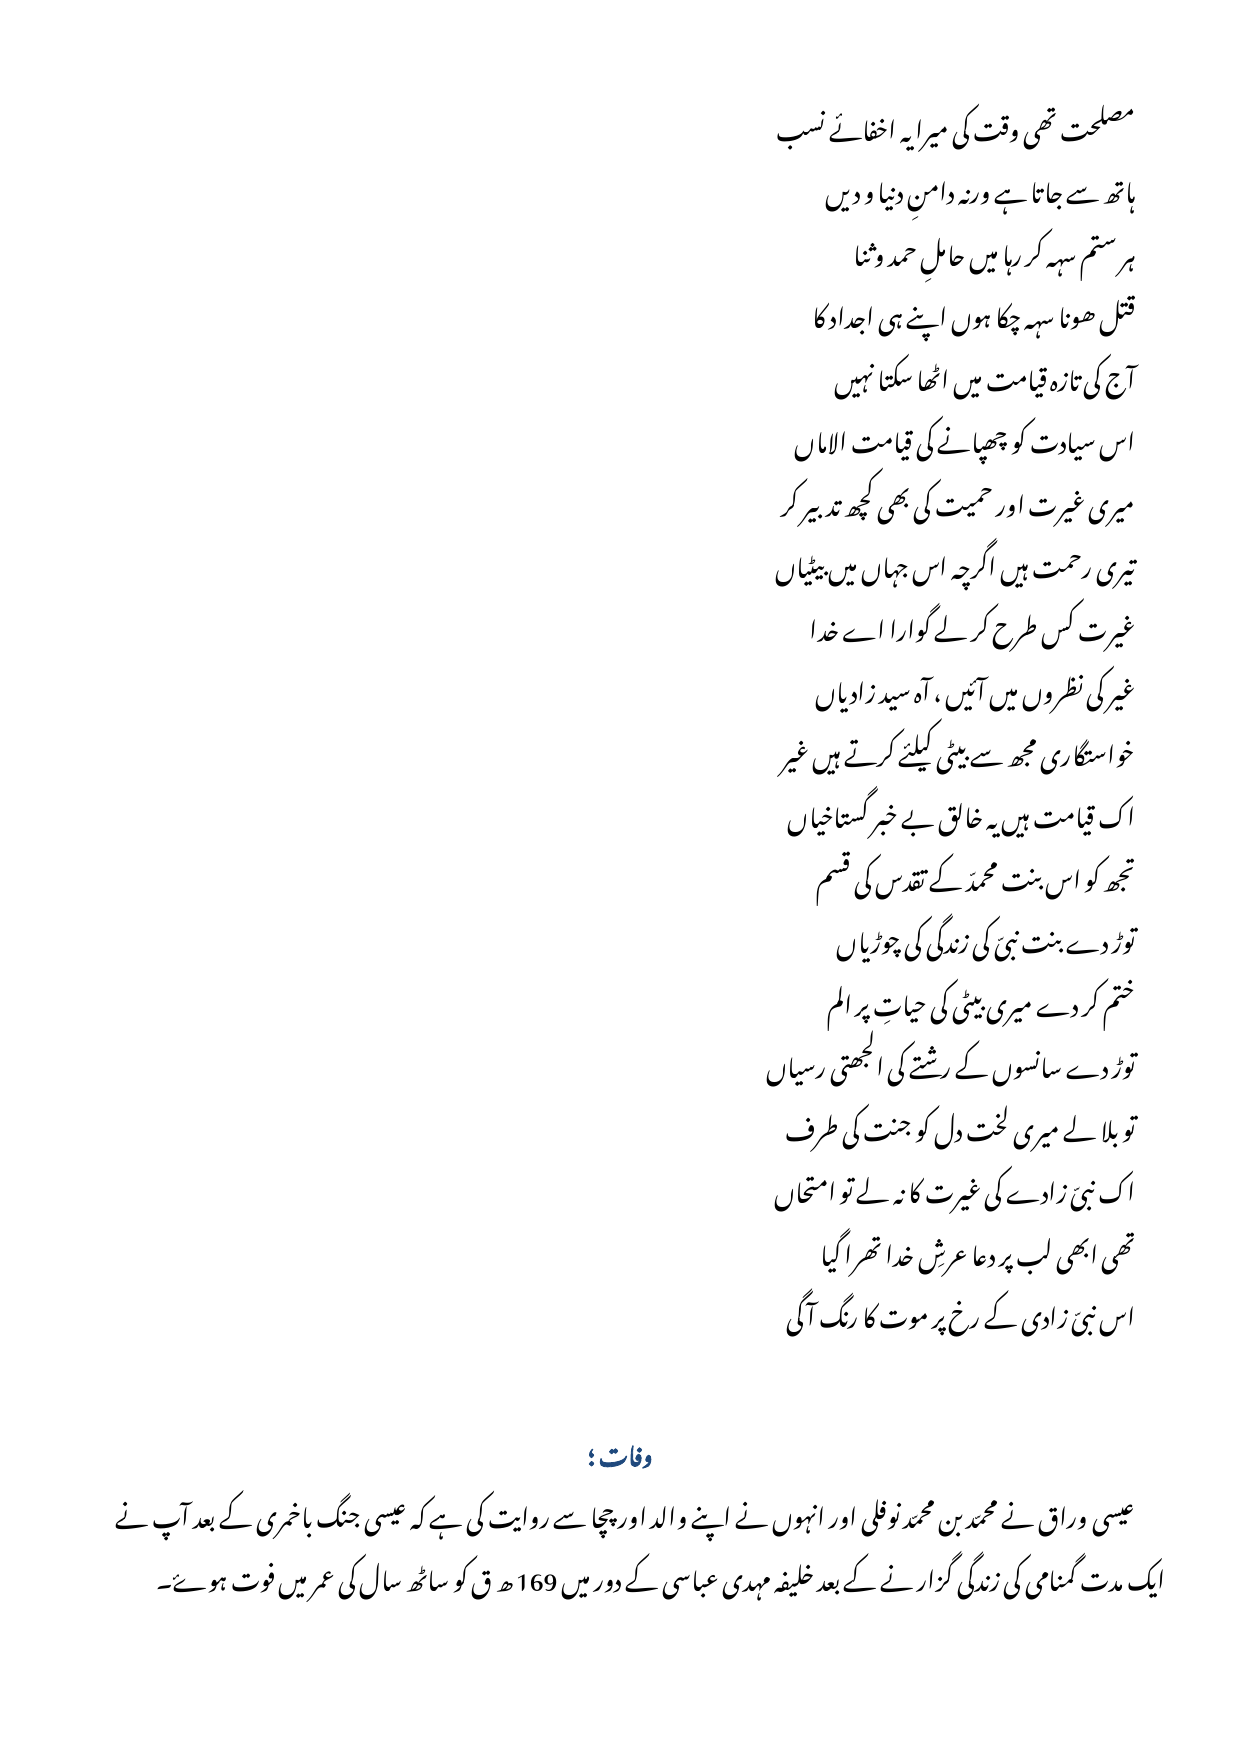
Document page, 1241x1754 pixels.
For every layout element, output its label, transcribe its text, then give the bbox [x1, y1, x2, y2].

subtitle وفات ؛ [75, 1419, 1165, 1481]
text تیری رحمت ہیں اگرچہ اس جہاں میں بیٹیاں [75, 531, 1165, 594]
text قتل ھونا سہہ چکا ہوں اپنے ہی اجداد کا [75, 281, 1165, 344]
text غیرت کس طرح کر لے گوارا اے خدا [75, 594, 1165, 656]
text تو بلا لے میری لخت دل کو جنت کی طرف [75, 1094, 1165, 1156]
text اک قیامت ہیں یہ خالق بے خبر گستاخیاں [75, 781, 1165, 844]
text مصلحت تھی وقت کی میرا یہ اخفائے نسب [75, 94, 1165, 156]
text ہاتھ سے جاتا ہے ورنہ دامنِ دنیا و دیں [75, 156, 1165, 219]
text میری غیرت اور حمیت کی بھی کچھ تدبیر کر [75, 469, 1165, 531]
text اس نبیّ زادی کے رخ پر موت کا رنگ آ گی [75, 1281, 1165, 1344]
text تجھ کو اس بنت محمدّ کے تقدس کی قسم [75, 844, 1165, 906]
text توڑ دے سانسوں کے رشتے کی الجھتی رسیاں [75, 1031, 1165, 1094]
text غیر کی نظروں میں آئیں ، آہ سید زادیاں [75, 656, 1165, 719]
text خواستگاری مجھ سے بیٹی کیلئے کرتے ہیں غیر [75, 719, 1165, 781]
text اک نبیّ زادے کی غیرت کا نہ لے تو امتحاں [75, 1156, 1165, 1219]
text ختم کر دے میری بیٹی کی حیاتِ پر الم [75, 969, 1165, 1031]
text عیسی وراق نے محمّد بن محمّد نوفلی اور انہوں نے اپنے والد اور چچا سے روایت کی ہے کہ عیسی جنگ باخمری کے بعد آپ نے ایک مدت گمنامی کی زندگی گزار نے کے بعد خلیفہ مہدی عباسی کے دور میں 169 ھ ق کو ساٹھ سال کی عمر میں فوت ہوۓ۔ [75, 1481, 1165, 1606]
text تھی ابھی لب پر دعا عرشِ خدا تھرا گیا [75, 1219, 1165, 1281]
text توڑ دے بنت نبیّ کی زندگی کی چوڑیاں [75, 906, 1165, 969]
text ہر ستم سہہ کر رہا میں حاملِ حمد و ثنا [75, 219, 1165, 281]
text اس سیادت کو چھپانے کی قیامت الاماں [75, 406, 1165, 469]
text آج کی تازہ قیامت میں اٹھا سکتا نہیں [75, 344, 1165, 406]
